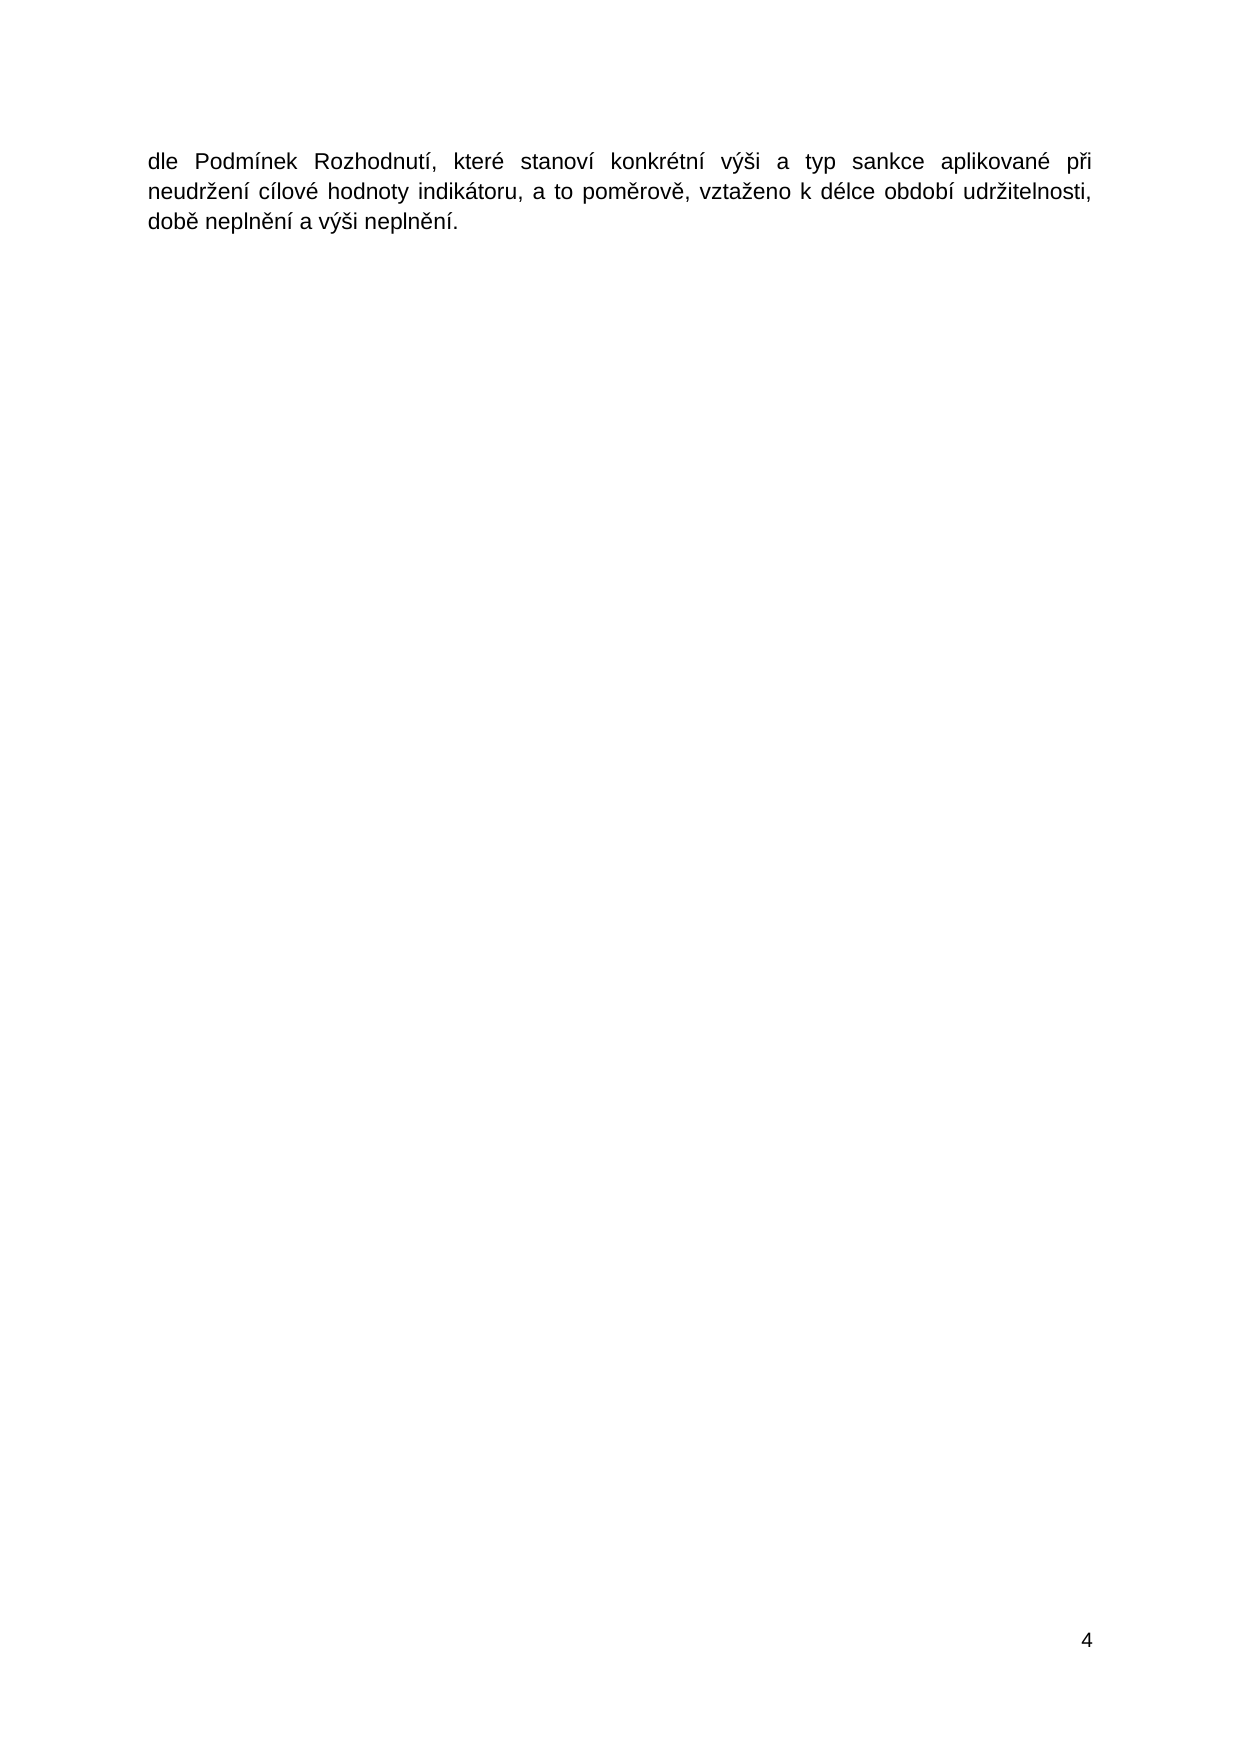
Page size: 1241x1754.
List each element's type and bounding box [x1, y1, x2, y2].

text [148, 148, 1092, 234]
